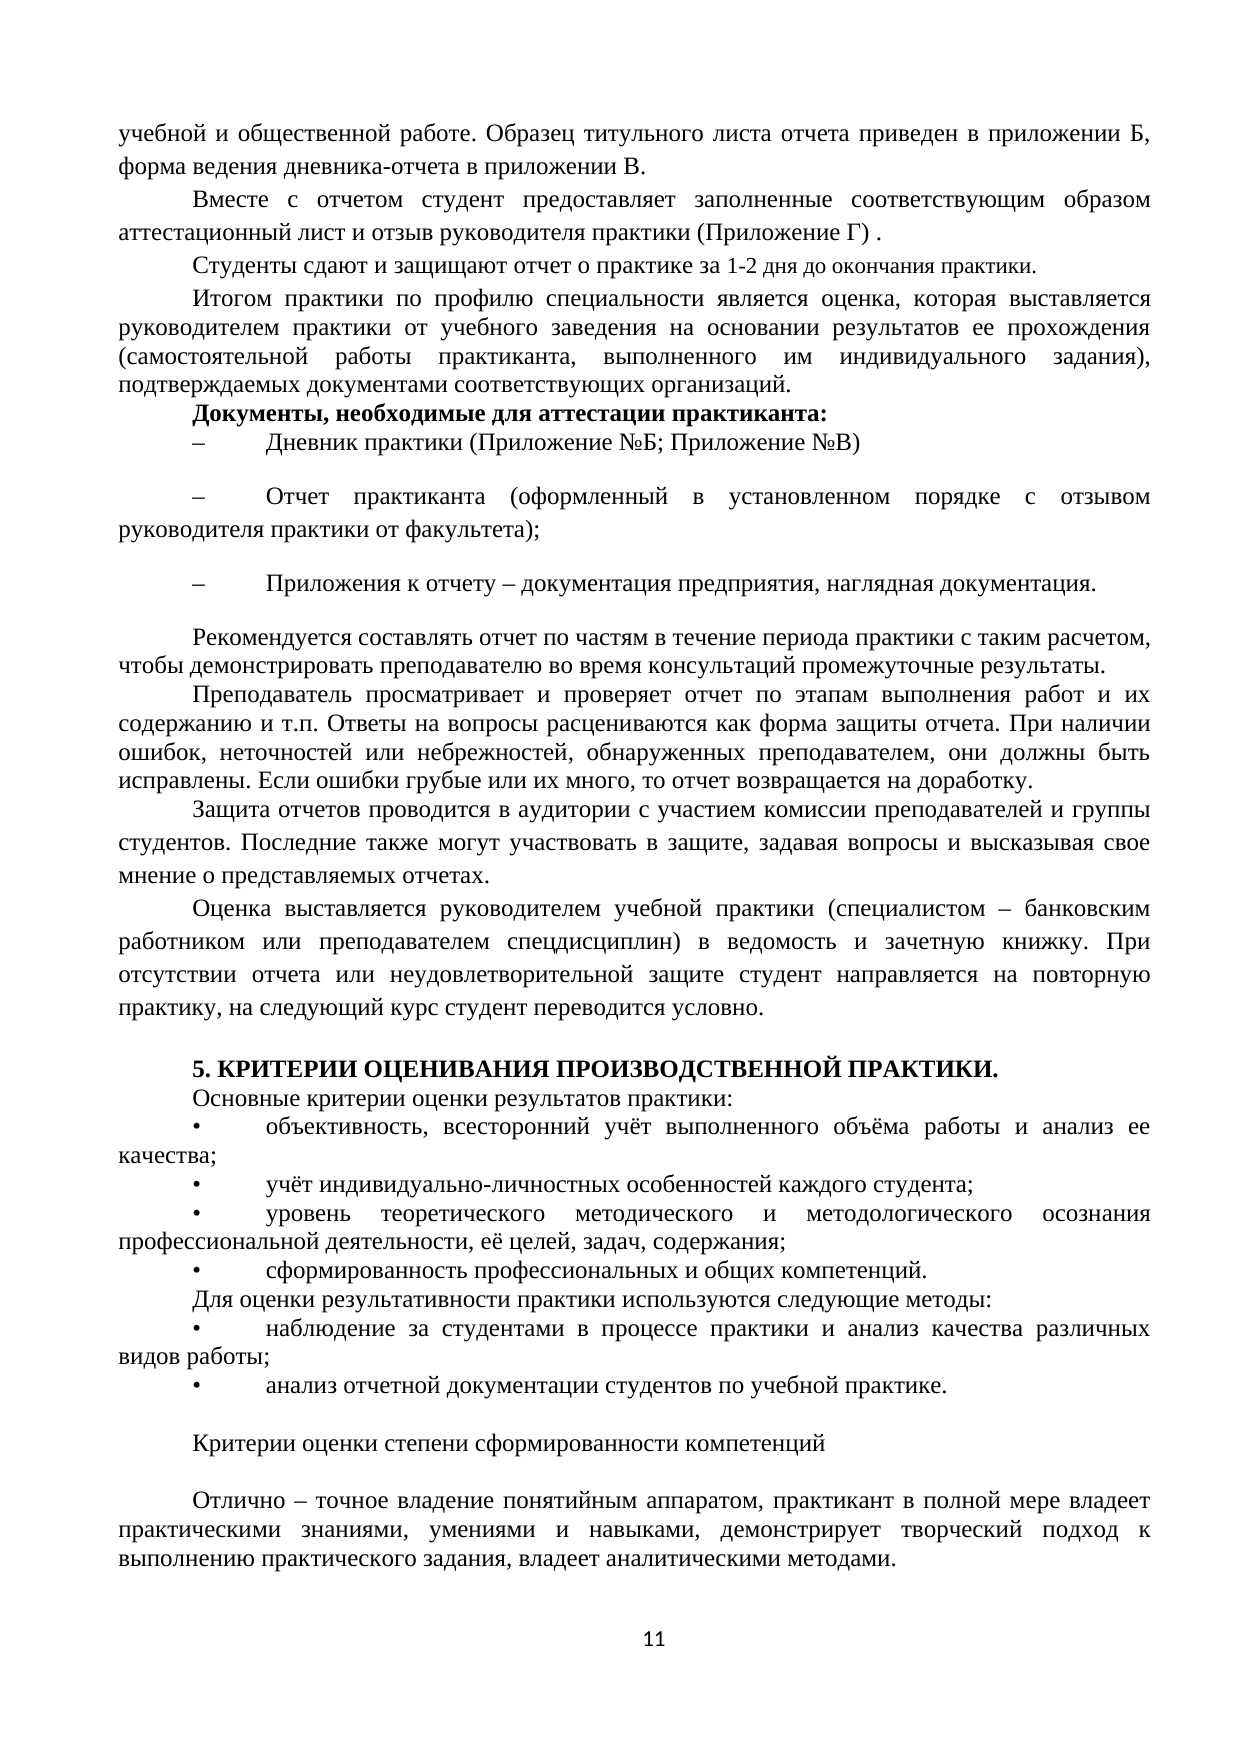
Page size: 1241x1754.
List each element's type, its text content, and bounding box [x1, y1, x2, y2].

text Студенты сдают и защищают отчет о практике за 1-2 дня до окончания практики. [118, 250, 1152, 279]
text Преподаватель просматривает и проверяет отчет по этапам выполнения работ и их содержанию и т.п. Ответы на вопросы расцениваются как форма защиты отчета. При наличии ошибок, неточностей или небрежностей, обнаруженных преподавателем, они должны быть исправлены. Если ошибки грубые или их много, то отчет возвращается на доработку. [118, 679, 1152, 794]
text 5. КРИТЕРИИ ОЦЕНИВАНИЯ ПРОИЗВОДСТВЕННОЙ ПРАКТИКИ. [118, 1054, 1152, 1083]
text Критерии оценки степени сформированности компетенций [118, 1428, 1152, 1456]
list Дневник практики (Приложение №Б; Приложение №В) [118, 427, 1152, 456]
list Отчет практиканта (оформленный в установленном порядке с отзывом руководителя практики от факультета); [118, 481, 1152, 543]
text Отлично – точное владение понятийным аппаратом, практикант в полной мере владеет практическими знаниями, умениями и навыками, демонстрирует творческий подход к выполнению практического задания, владеет аналитическими методами. [118, 1485, 1152, 1571]
text Основные критерии оценки результатов практики: [118, 1083, 1152, 1111]
text • уровень теоретического методического и методологического осознания профессиональной деятельности, её целей, задач, содержания; [118, 1198, 1152, 1255]
text • учёт индивидуально-личностных особенностей каждого студента; [118, 1169, 1152, 1198]
list Приложения к отчету – документация предприятия, наглядная документация. [118, 568, 1152, 596]
text Защита отчетов проводится в аудитории с участием комиссии преподавателей и группы студентов. Последние также могут участвовать в защите, задавая вопросы и высказывая свое мнение о представляемых отчетах. [118, 794, 1152, 889]
text • наблюдение за студентами в процессе практики и анализ качества различных видов работы; [118, 1313, 1152, 1370]
text Документы, необходимые для аттестации практиканта: [118, 398, 1152, 427]
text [118, 118, 1152, 180]
text Итогом практики по профилю специальности является оценка, которая выставляется руководителем практики от учебного заведения на основании результатов ее прохождения (самостоятельной работы практиканта, выполненного им индивидуального задания), подтверждаемых документами соответствующих организаций. [118, 283, 1152, 398]
text Оценка выставляется руководителем учебной практики (специалистом – банковским работником или преподавателем спецдисциплин) в ведомость и зачетную книжку. При отсутствии отчета или неудовлетворительной защите студент направляется на повторную практику, на следующий курс студент переводится условно. [118, 893, 1152, 1021]
text • сформированность профессиональных и общих компетенций. [118, 1255, 1152, 1284]
text • анализ отчетной документации студентов по учебной практике. [118, 1370, 1152, 1399]
text Для оценки результативности практики используются следующие методы: [118, 1284, 1152, 1313]
text Вместе с отчетом студент предоставляет заполненные соответствующим образом аттестационный лист и отзыв руководителя практики (Приложение Г) . [118, 184, 1152, 246]
text Рекомендуется составлять отчет по частям в течение периода практики с таким расчетом, чтобы демонстрировать преподавателю во время консультаций промежуточные результаты. [118, 622, 1152, 679]
text • объективность, всесторонний учёт выполненного объёма работы и анализ ее качества; [118, 1111, 1152, 1169]
